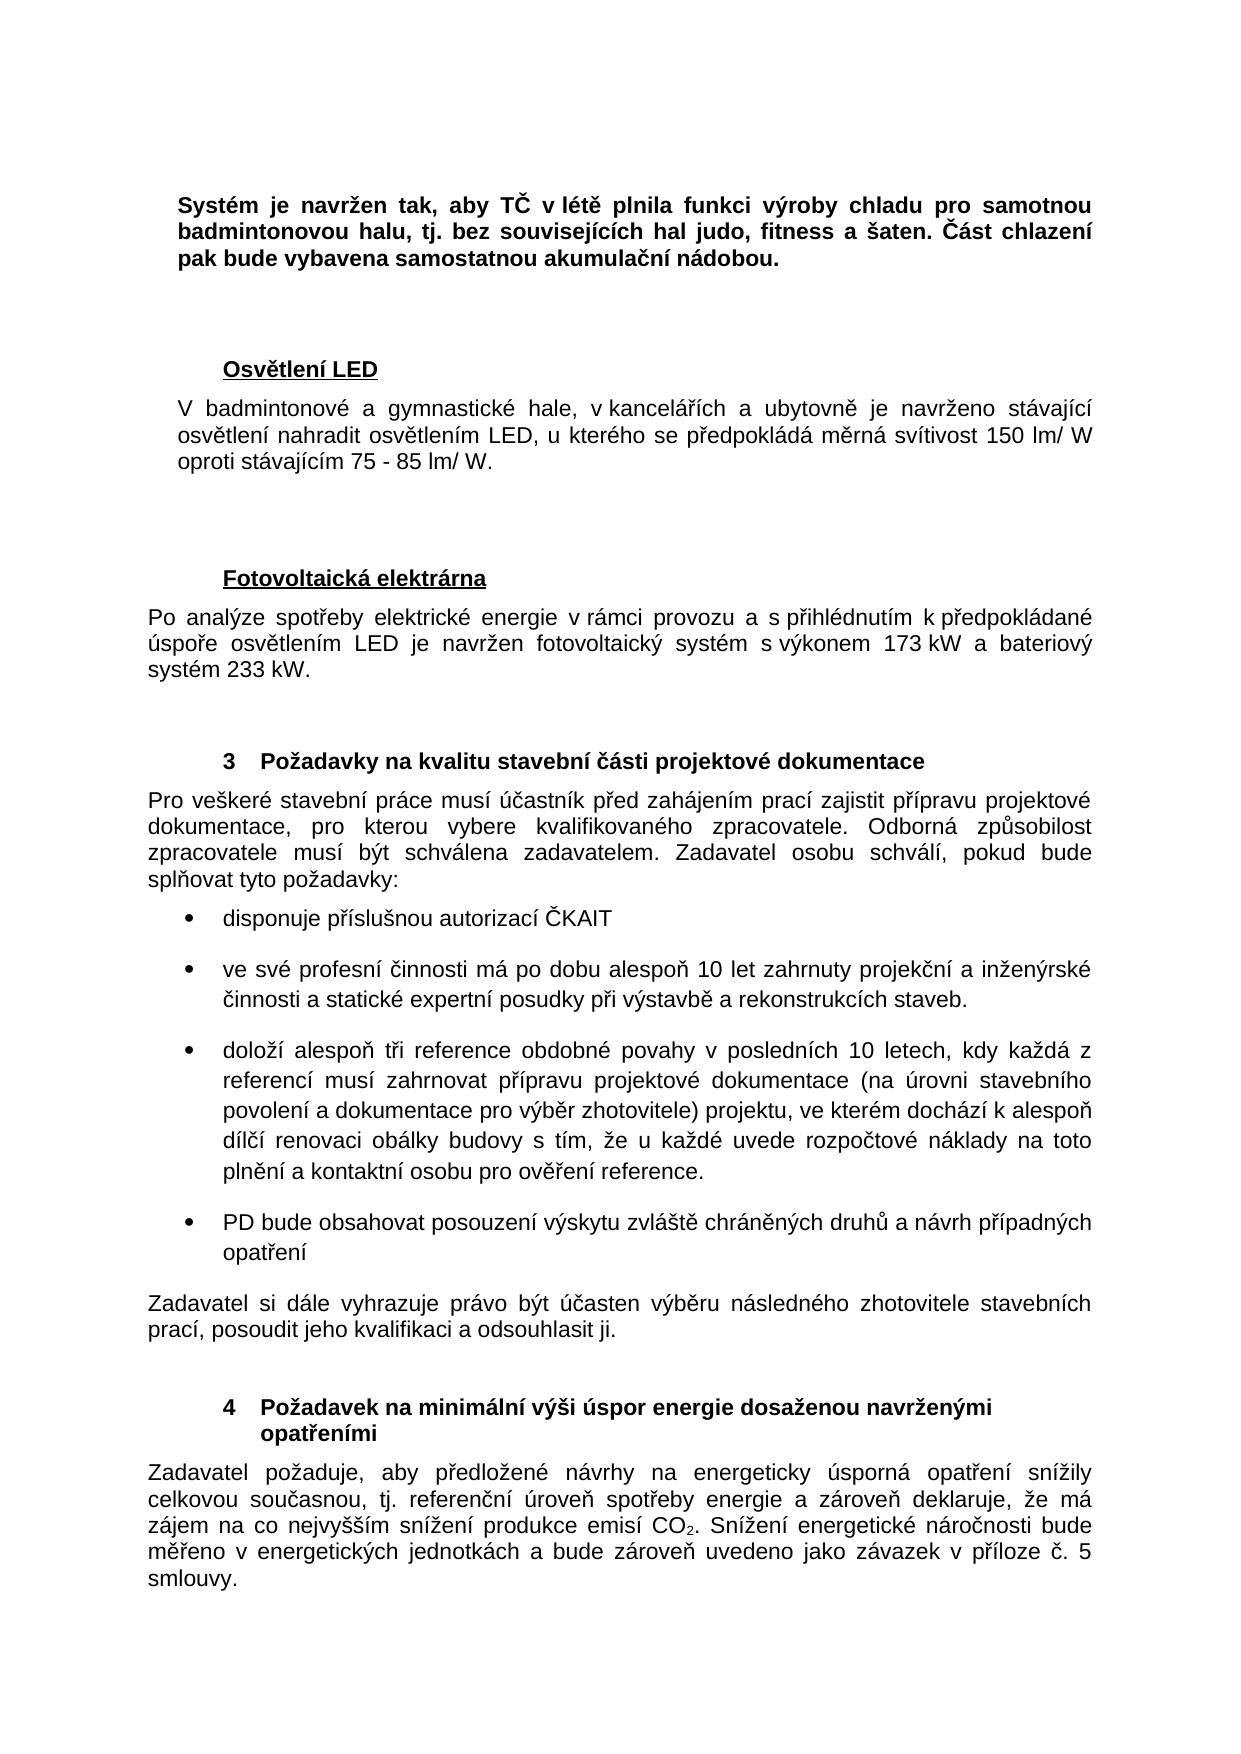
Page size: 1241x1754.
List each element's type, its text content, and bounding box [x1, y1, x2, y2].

text Zadavatel si dále vyhrazuje právo být účasten výběru následného zhotovitele stavebních prací, posoudit jeho kvalifikaci a odsouhlasit ji. [148, 1290, 1092, 1343]
text Zadavatel požaduje, aby předložené návrhy na energeticky úsporná opatření snížily celkovou současnou, tj. referenční úroveň spotřeby energie a zároveň deklaruje, že má zájem na co nejvyšším snížení produkce emisí CO2. Snížení energetické náročnosti bude měřeno v energetických jednotkách a bude zároveň uvedeno jako závazek v příloze č. 5 smlouvy. [148, 1459, 1092, 1591]
list doloží alespoň tři reference obdobné povahy v posledních 10 letech, kdy každá z referencí musí zahrnovat přípravu projektové dokumentace (na úrovni stavebního povolení a dokumentace pro výběr zhotovitele) projektu, ve kterém dochází k alespoň dílčí renovaci obálky budovy s tím, že u každé uvede rozpočtové náklady na toto plnění a kontaktní osobu pro ověření reference. [185, 1037, 1092, 1184]
list PD bude obsahovat posouzení výskytu zvláště chráněných druhů a návrh případných opatření [185, 1209, 1092, 1265]
list Požadavky na kvalitu stavební části projektové dokumentace [223, 748, 1092, 774]
text Fotovoltaická elektrárna [223, 564, 1092, 591]
text Po analýze spotřeby elektrické energie v rámci provozu a s přihlédnutím k předpokládané úspoře osvětlením LED je navržen fotovoltaický systém s výkonem 173 kW a bateriový systém 233 kW. [148, 603, 1092, 682]
text Osvětlení LED [223, 356, 1092, 383]
text Pro veškeré stavební práce musí účastník před zahájením prací zajistit přípravu projektové dokumentace, pro kterou vybere kvalifikovaného zpracovatele. Odborná způsobilost zpracovatele musí být schválena zadavatelem. Zadavatel osobu schválí, pokud bude splňovat tyto požadavky: [148, 787, 1092, 892]
list disponuje příslušnou autorizací ČKAIT [185, 904, 1092, 931]
list ve své profesní činnosti má po dobu alespoň 10 let zahrnuty projekční a inženýrské činnosti a statické expertní posudky při výstavbě a rekonstrukcích staveb. [185, 956, 1092, 1012]
text Systém je navržen tak, aby TČ v létě plnila funkci výroby chladu pro samotnou badmintonovou halu, tj. bez souvisejících hal judo, fitness a šaten. Část chlazení pak bude vybavena samostatnou akumulační nádobou. [177, 192, 1092, 271]
text V badmintonové a gymnastické hale, v kancelářích a ubytovně je navrženo stávající osvětlení nahradit osvětlením LED, u kterého se předpokládá měrná svítivost 150 lm/ W oproti stávajícím 75 - 85 lm/ W. [177, 395, 1092, 474]
list Požadavek na minimální výši úspor energie dosaženou navrženými opatřeními [223, 1394, 1092, 1447]
